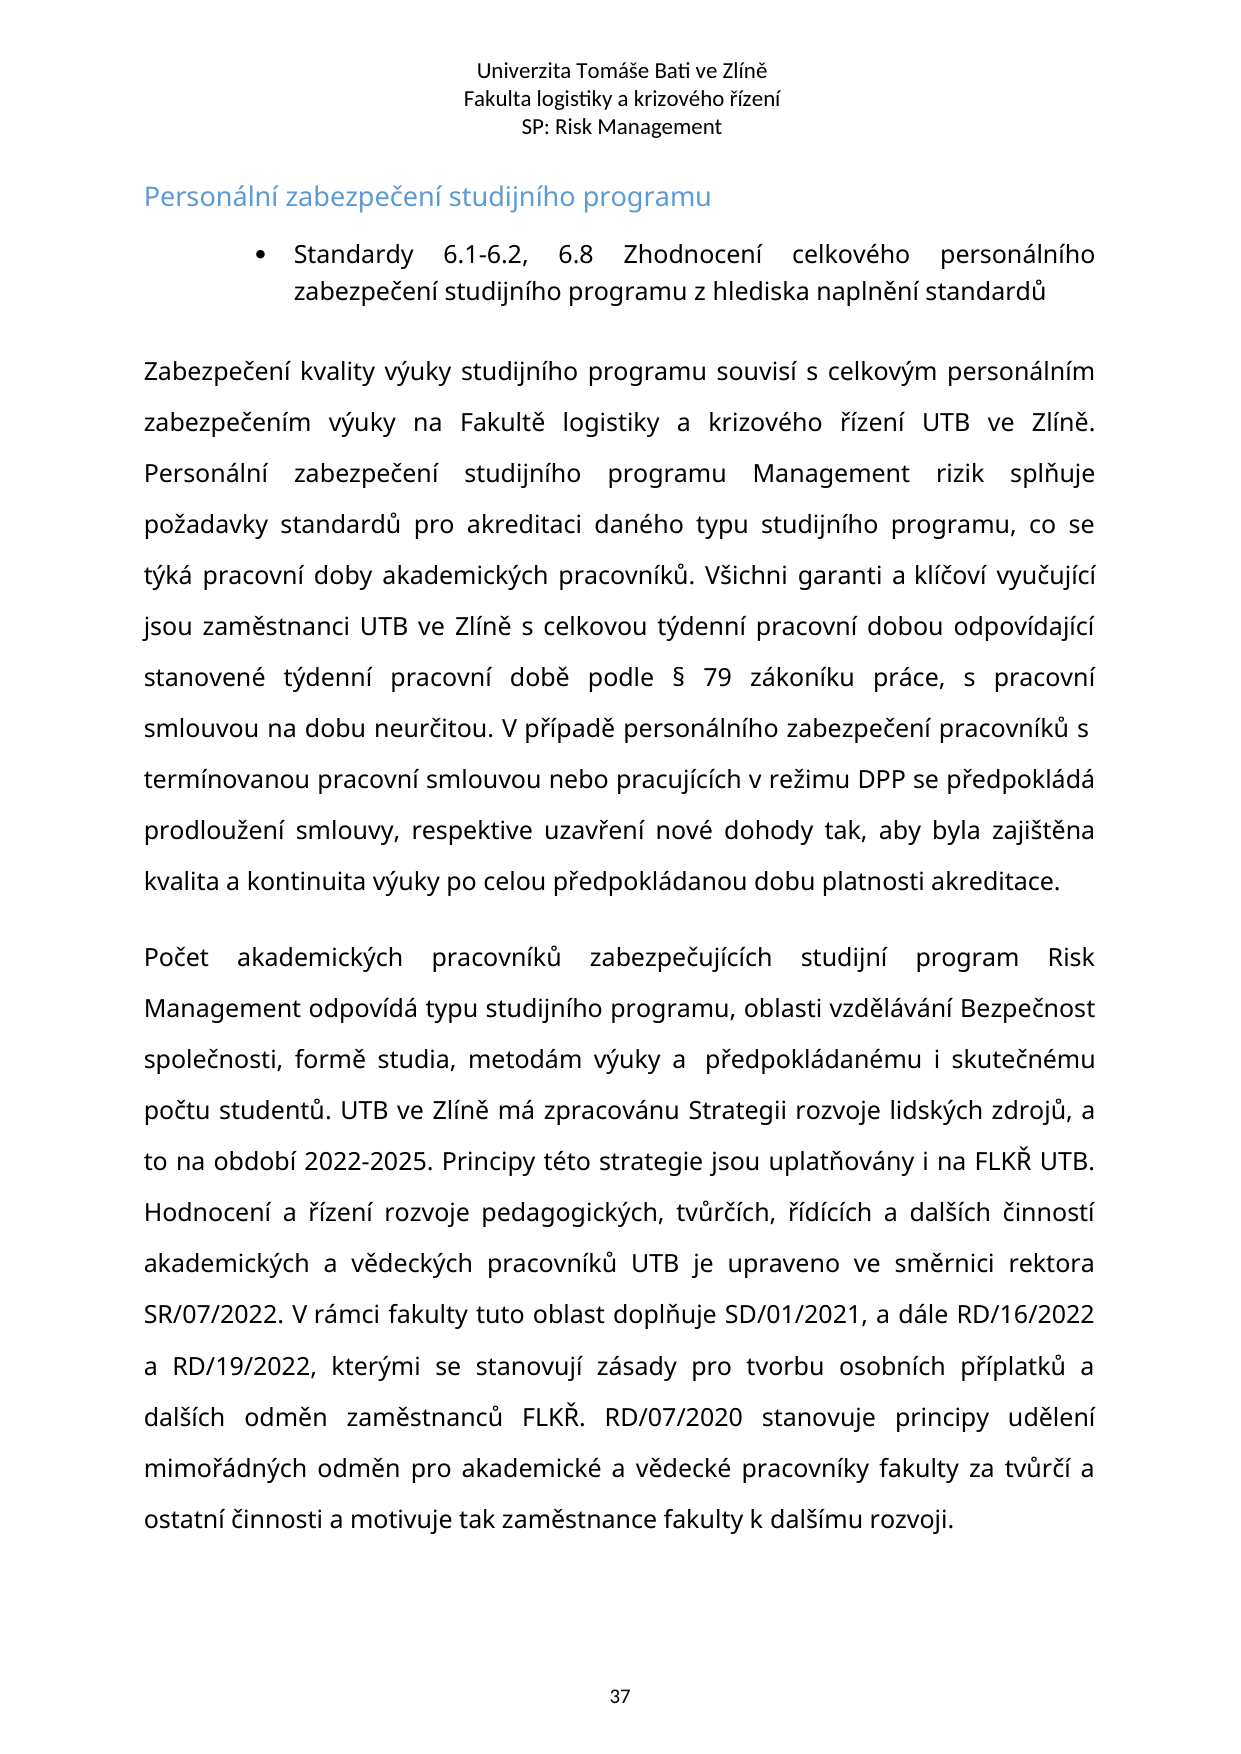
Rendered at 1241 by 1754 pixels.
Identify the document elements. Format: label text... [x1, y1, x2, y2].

subtitle Standardy 6.1-6.2, 6.8 Zhodnocení celkového personálního zabezpečení studijního programu z hlediska naplnění standardů [256, 237, 1096, 307]
text Personální zabezpečení studijního programu [143, 177, 1096, 214]
text Zabezpečení kvality výuky studijního programu souvisí s celkovým personálním zabezpečením výuky na Fakultě logistiky a krizového řízení UTB ve Zlíně. Personální zabezpečení studijního programu Management rizik splňuje požadavky standardů pro akreditaci daného typu studijního programu, co se týká pracovní doby akademických pracovníků. Všichni garanti a klíčoví vyučující jsou zaměstnanci UTB ve Zlíně s celkovou týdenní pracovní dobou odpovídající stanovené týdenní pracovní době podle § 79 zákoníku práce, s pracovní smlouvou na dobu neurčitou. V případě personálního zabezpečení pracovníků s termínovanou pracovní smlouvou nebo pracujících v režimu DPP se předpokládá prodloužení smlouvy, respektive uzavření nové dohody tak, aby byla zajištěna kvalita a kontinuita výuky po celou předpokládanou dobu platnosti akreditace. [143, 353, 1096, 898]
text Počet akademických pracovníků zabezpečujících studijní program Risk Management odpovídá typu studijního programu, oblasti vzdělávání Bezpečnost společnosti, formě studia, metodám výuky a předpokládanému i skutečnému počtu studentů. UTB ve Zlíně má zpracovánu Strategii rozvoje lidských zdrojů, a to na období 2022-2025. Principy této strategie jsou uplatňovány i na FLKŘ UTB. Hodnocení a řízení rozvoje pedagogických, tvůrčích, řídících a dalších činností akademických a vědeckých pracovníků UTB je upraveno ve směrnici rektora SR/07/2022. V rámci fakulty tuto oblast doplňuje SD/01/2021, a dále RD/16/2022 a RD/19/2022, kterými se stanovují zásady pro tvorbu osobních příplatků a dalších odměn zaměstnanců FLKŘ. RD/07/2020 stanovuje principy udělení mimořádných odměn pro akademické a vědecké pracovníky fakulty za tvůrčí a ostatní činnosti a motivuje tak zaměstnance fakulty k dalšímu rozvoji. [143, 940, 1096, 1535]
